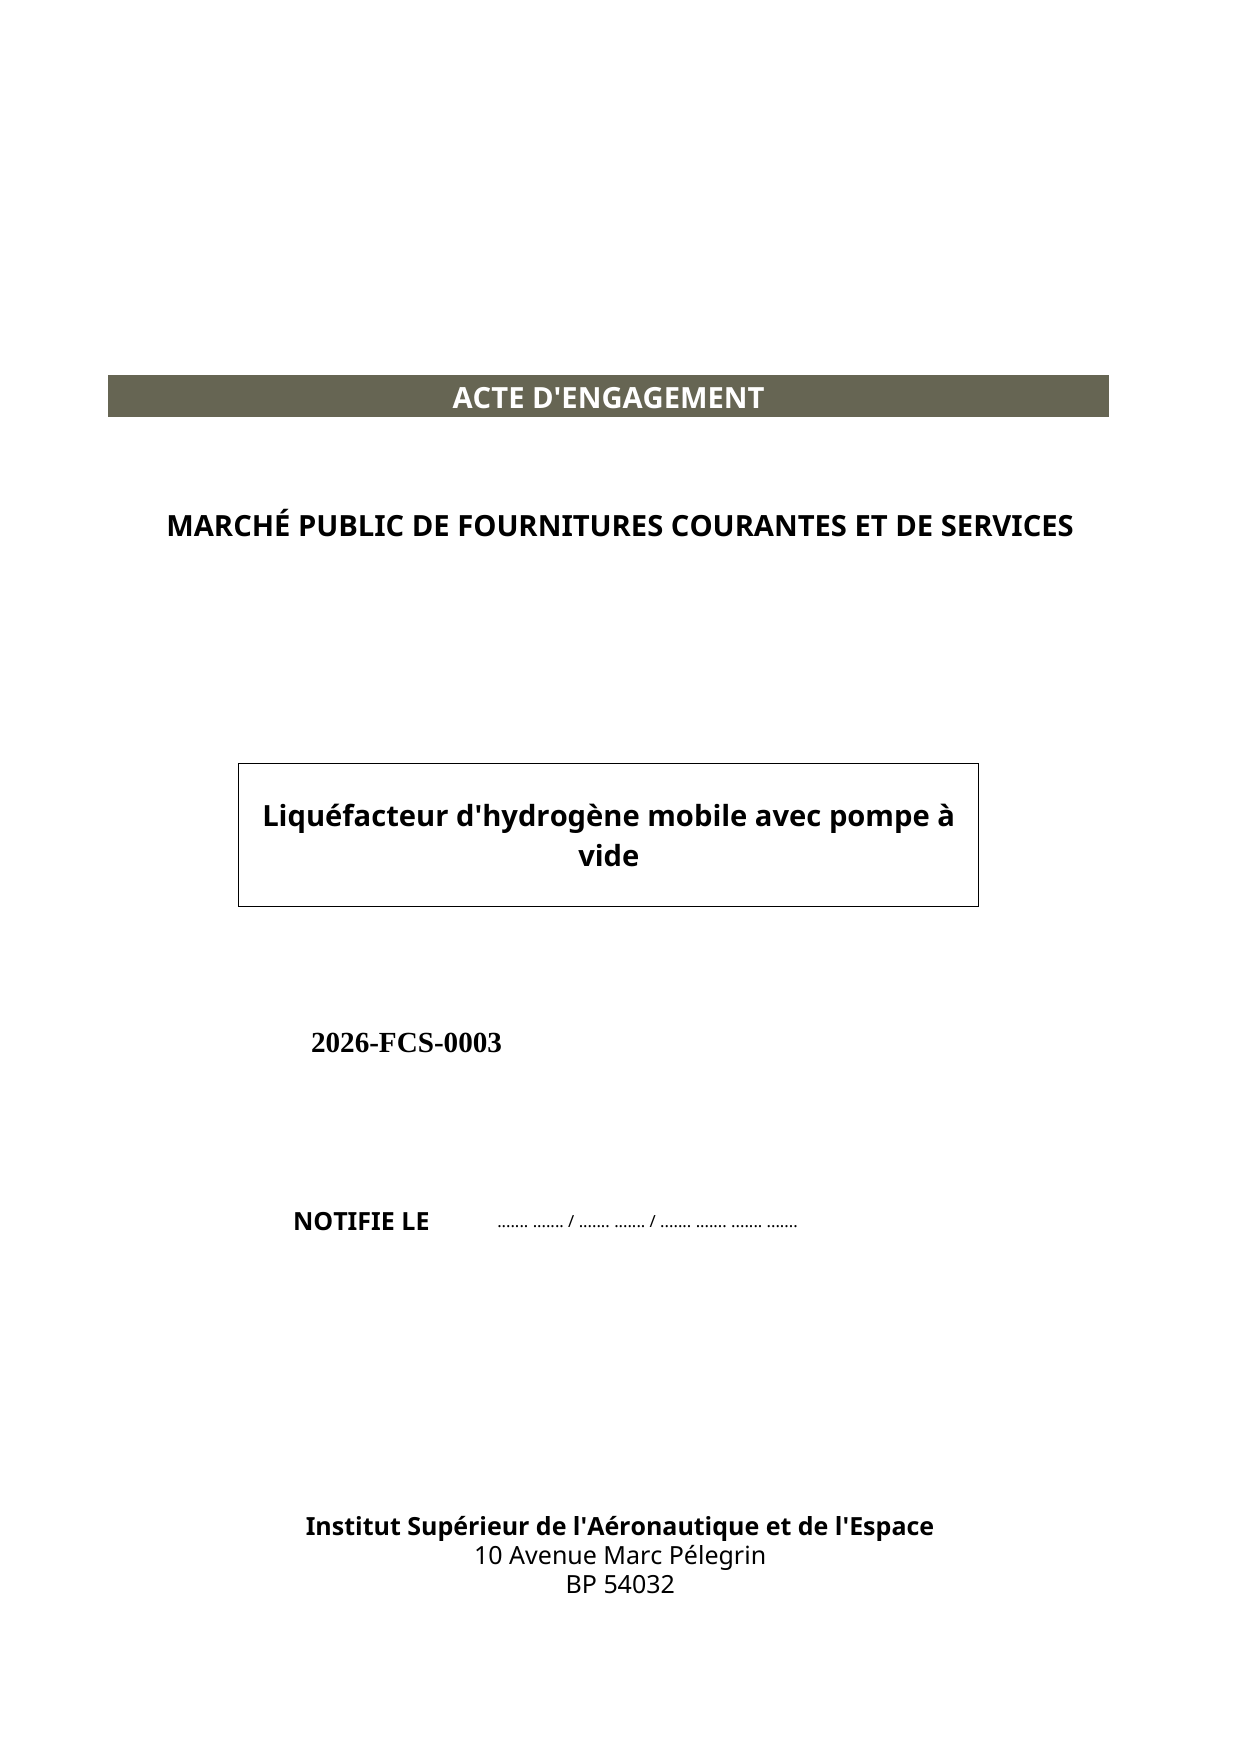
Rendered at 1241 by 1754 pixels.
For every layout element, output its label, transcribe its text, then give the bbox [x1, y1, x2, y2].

text BP 54032 [119, 1570, 1121, 1599]
table_header Liquéfacteur d'hydrogène mobile avec pompe à vide [239, 764, 978, 906]
text 10 Avenue Marc Pélegrin [119, 1541, 1121, 1570]
text MARCHÉ PUBLIC DE FOURNITURES COURANTES ET DE SERVICES [119, 505, 1121, 544]
text Institut Supérieur de l'Aéronautique et de l'Espace [119, 1512, 1121, 1541]
text 2026-FCS-0003 [311, 1032, 1121, 1057]
table_header ....... ....... / ....... ....... / ....... ....... ....... ....... [497, 1203, 934, 1239]
table_header ACTE D'ENGAGEMENT [108, 375, 1109, 417]
table_header NOTIFIE LE [293, 1203, 495, 1239]
